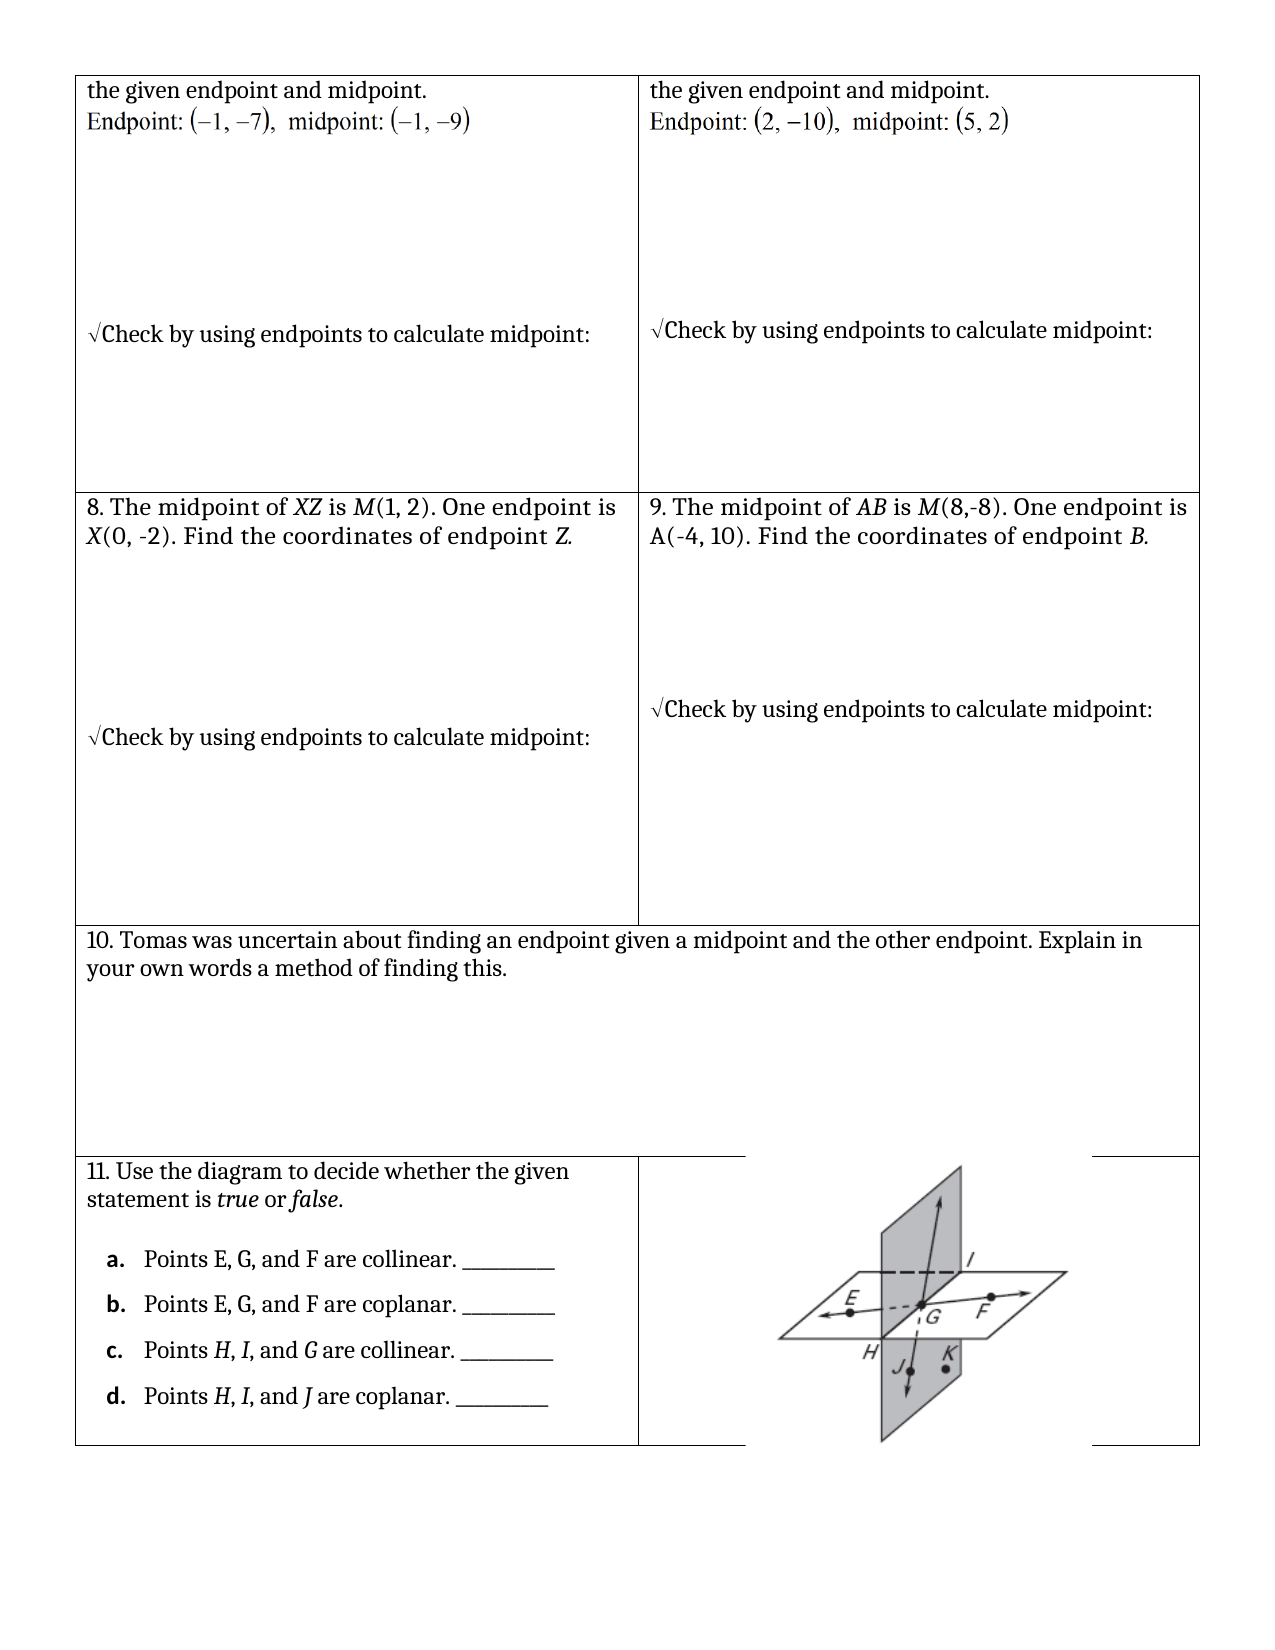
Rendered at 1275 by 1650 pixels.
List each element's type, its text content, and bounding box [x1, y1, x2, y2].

table_cell 9. The midpoint of AB is M(8,-8). One endpoint is A(-4, 10). Find the coordinates of endpoint B. Check by using endpoints to calculate midpoint: [639, 493, 1199, 924]
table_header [639, 76, 1199, 492]
table_cell 8. The midpoint of XZ is M(1, 2). One endpoint is X(0, -2). Find the coordinates of endpoint Z. Check by using endpoints to calculate midpoint: [76, 493, 638, 924]
table_cell [639, 1157, 745, 1445]
table_cell 10. Tomas was uncertain about finding an endpoint given a midpoint and the other endpoint. Explain in your own words a method of finding this. [76, 926, 1199, 1156]
picture [649, 104, 1018, 143]
picture [86, 104, 479, 148]
table_cell [1093, 1157, 1199, 1445]
table_cell 11. Use the diagram to decide whether the given statement is true or false. Points E, G, and F are collinear. __________ Points E, G, and F are coplanar. __________ Points H, I, and G are collinear. __________ Points H, I, and J are coplanar. __________ [76, 1157, 638, 1445]
table_header 6. Find the other endpoint of the line segment with the given endpoint and midpoint. Check by using endpoints to calculate midpoint: [76, 76, 638, 492]
picture [745, 1156, 1093, 1446]
